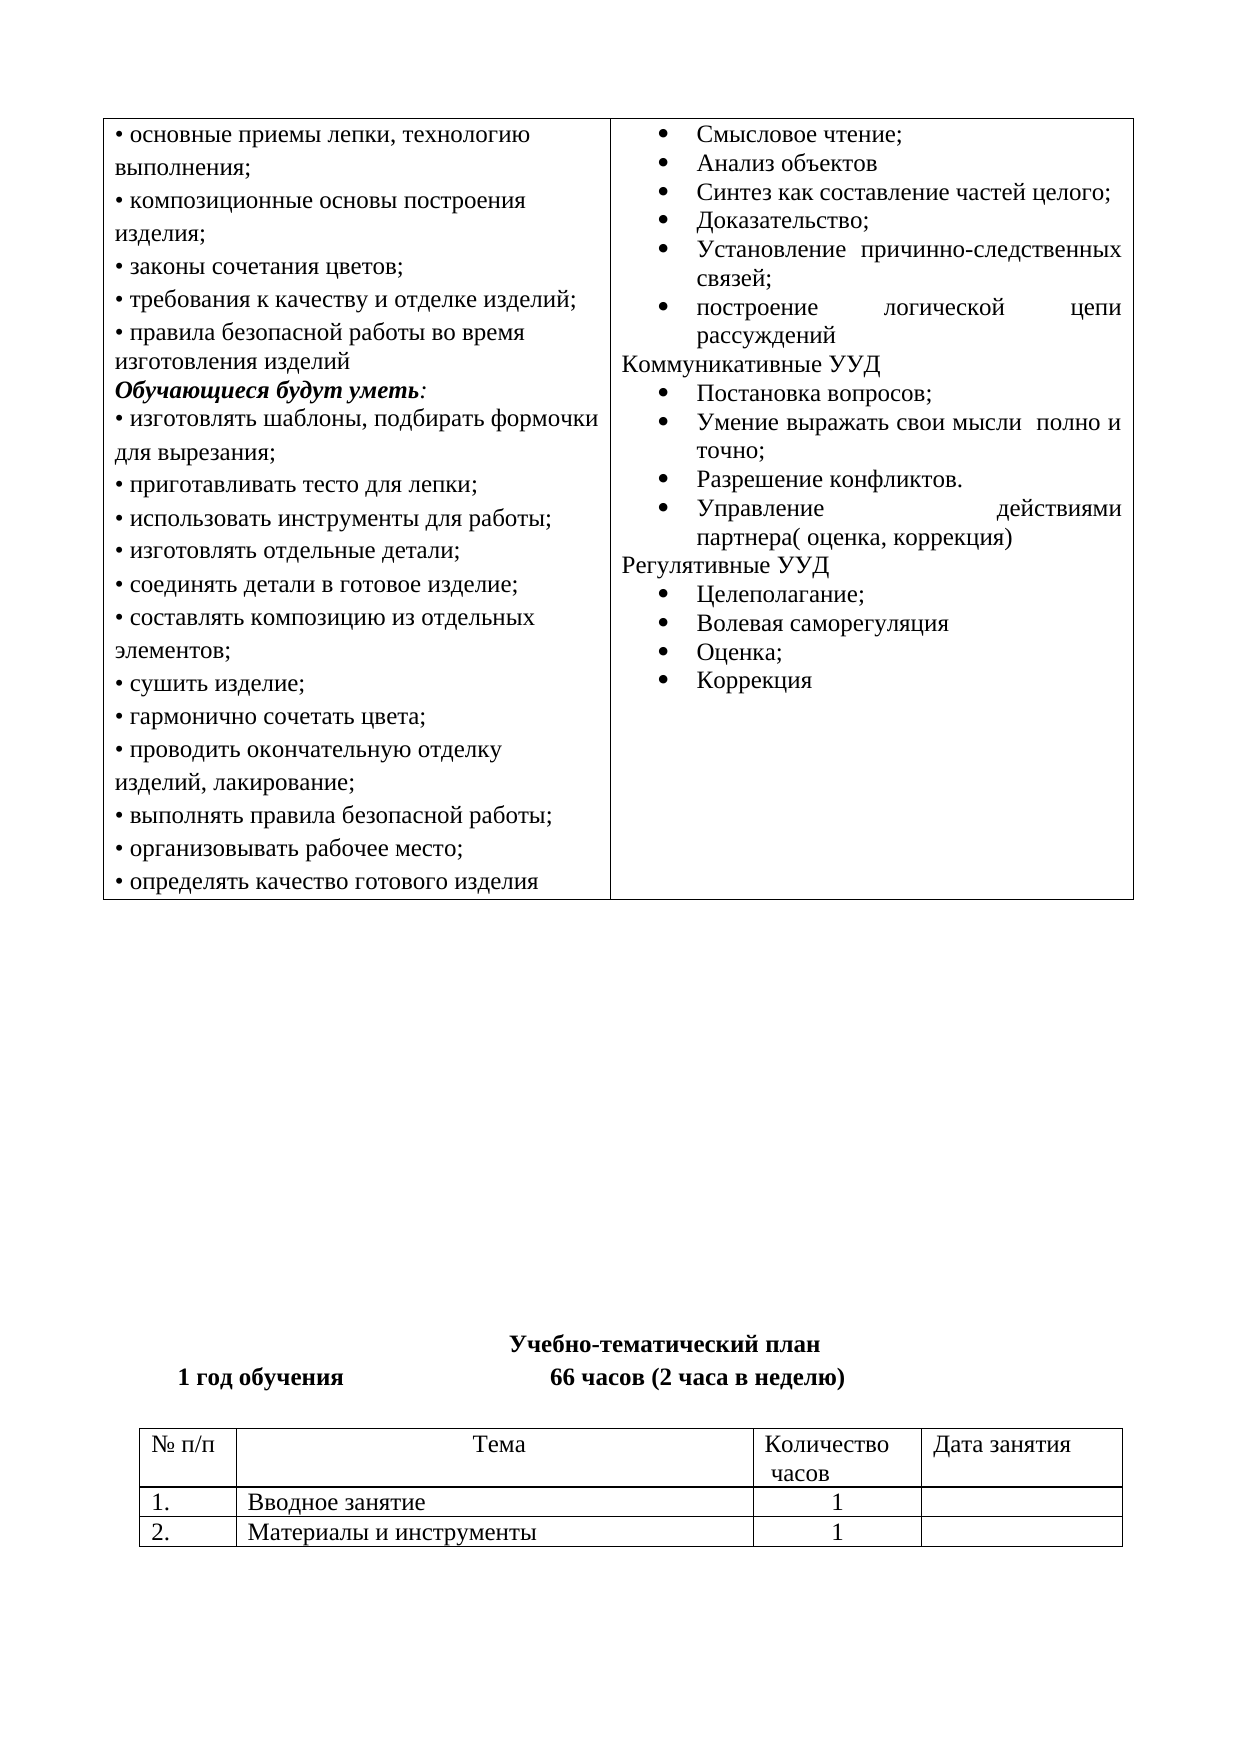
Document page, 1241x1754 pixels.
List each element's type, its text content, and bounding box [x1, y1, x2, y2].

table_cell Вводное занятие [237, 1488, 753, 1516]
table_cell 1 [754, 1488, 921, 1516]
table_cell 2. [140, 1517, 236, 1546]
table_header Тема [237, 1429, 753, 1486]
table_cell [104, 119, 610, 898]
table_cell [922, 1517, 1122, 1546]
table_cell Материалы и инструменты [237, 1517, 753, 1546]
table_header Количество часов [754, 1429, 921, 1486]
table_header Дата занятия [922, 1429, 1122, 1486]
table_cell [611, 119, 1133, 898]
table_cell 1 [754, 1517, 921, 1546]
text Учебно-тематический план [177, 1329, 1152, 1357]
table_cell [922, 1488, 1122, 1516]
table_header № п/п [140, 1429, 236, 1486]
text 1 год обучения 66 часов (2 часа в неделю) [177, 1362, 1152, 1391]
table_cell 1. [140, 1488, 236, 1516]
